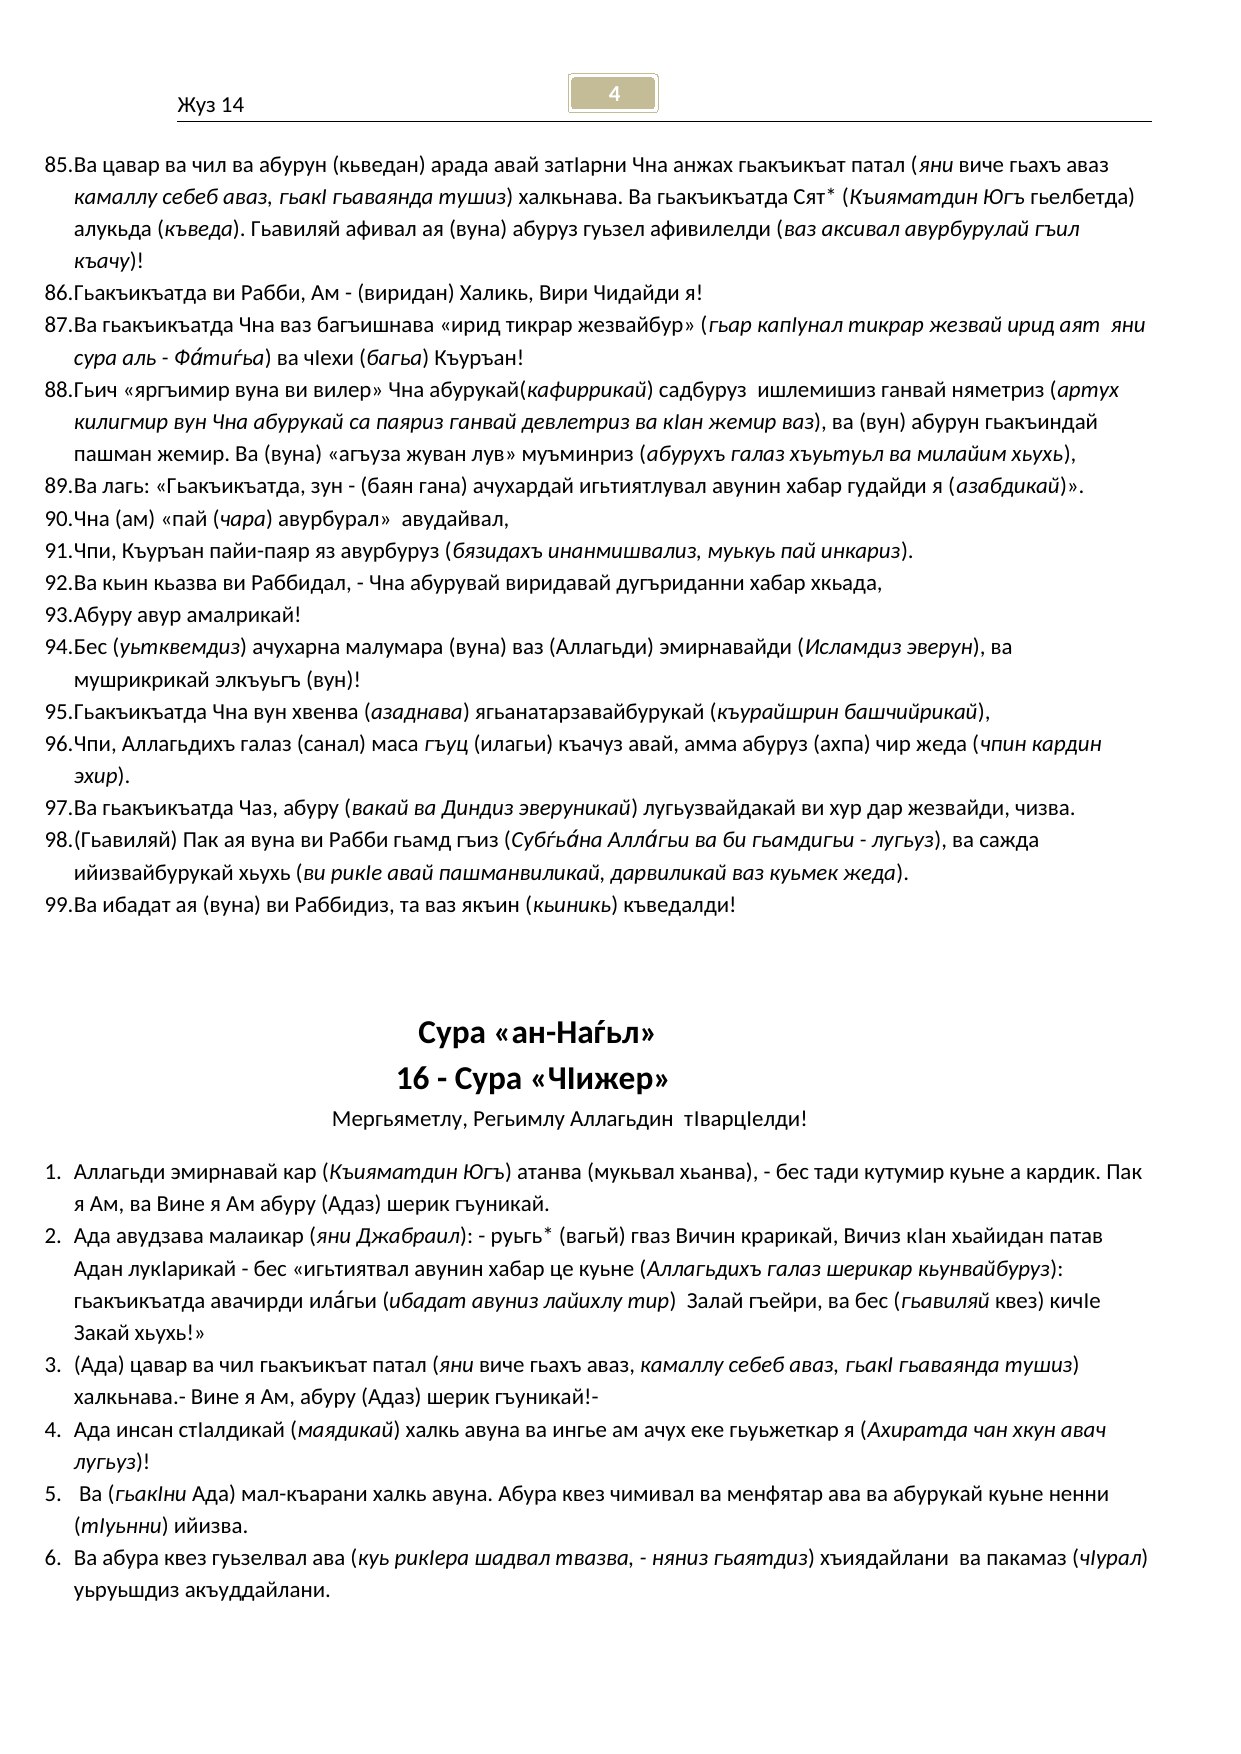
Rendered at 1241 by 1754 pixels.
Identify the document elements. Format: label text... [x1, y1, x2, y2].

list Ва (гьакIни Ада) мал-къарани халкь авуна. Абура квез чимивал ва менфятар ава ва абурукай куьне ненни (тIуьнни) ийизва. [44, 1479, 1152, 1539]
text Мергьяметлу, Регьимлу Аллагьдин тIварцIелди! [177, 1104, 1152, 1132]
list Чна (ам) «пай (чара) авурбурал» авудайвал, [44, 504, 1152, 532]
list Аллагьди эмирнавай кар (Къияматдин Югъ) атанва (мукьвал хьанва), - бес тади кутумир куьне а кардик. Пак я Ам, ва Вине я Ам абуру (Адаз) шерик гъуникай. [44, 1157, 1152, 1217]
list Бес (уьтквемдиз) ачухарна малумара (вуна) ваз (Аллагьди) эмирнавайди (Исламдиз эверун), ва мушрикрикай элкъуьгъ (вун)! [44, 632, 1152, 693]
list (Ада) цавар ва чил гьакъикъат патал (яни виче гьахъ аваз, камаллу себеб аваз, гьакI гьаваянда тушиз) халкьнава.- Вине я Ам, абуру (Адаз) шерик гъуникай!- [44, 1350, 1152, 1411]
list Ва цавар ва чил ва абурун (кьведан) арада авай затIарни Чна анжах гьакъикъат патал (яни виче гьахъ аваз камаллу себеб аваз, гьакI гьаваянда тушиз) халкьнава. Ва гьакъикъатда Сят* (Къияматдин Югъ гьелбетда) алукьда (къведа). Гьавиляй афивал ая (вуна) абуруз гуьзел афивилелди (ваз аксивал авурбурулай гъил къачу)! [44, 150, 1152, 274]
list Ва гьакъикъатда Чна ваз багъишнава «ирид тикрар жезвайбур» (гьар капIунал тикрар жезвай ирид аят яни сура аль - Фа́тиѓьа) ва чIехи (багьа) Къуръан! [44, 311, 1152, 371]
list Ада авудзава малаикар (яни Джабраил): - руьгь* (вагьй) гваз Вичин крарикай, Вичиз кIан хьайидан патав Адан лукIарикай - бес «игьтиятвал авунин хабар це куьне (Аллагьдихъ галаз шерикар кьунвайбуруз): гьакъикъатда авачирди ила́гьи (ибадат авуниз лайихлу тир) Залай гъейри, ва бес (гьавиляй квез) кичIе Закай хьухь!» [44, 1222, 1152, 1346]
list (Гьавиляй) Пак ая вуна ви Рабби гьамд гъиз (Субѓьа́на Алла́гьи ва би гьамдигьи - лугьуз), ва сажда ийизвайбурукай хьухь (ви рикIе авай пашманвиликай, дарвиликай ваз куьмек жеда). [44, 826, 1152, 886]
list Ва ибадат ая (вуна) ви Раббидиз, та ваз якъин (кьиникь) къведалди! [44, 890, 1152, 918]
list Гьакъикъатда Чна вун хвенва (азаднава) ягьанатарзавайбурукай (къурайшрин башчийрикай), [44, 697, 1152, 725]
list Гьич «яргъимир вуна ви вилер» Чна абурукай(кафиррикай) садбуруз ишлемишиз ганвай няметриз (артух килигмир вун Чна абурукай са паяриз ганвай девлетриз ва кIан жемир ваз), ва (вун) абурун гьакъиндай пашман жемир. Ва (вуна) «агъуза жуван лув» муъминриз (абурухъ галаз хъуьтуьл ва милайим хьухь), [44, 375, 1152, 467]
list Ва лагь: «Гьакъикъатда, зун - (баян гана) ачухардай игьтиятлувал авунин хабар гудайди я (азабдикай)». [44, 472, 1152, 499]
list Чпи, Къуръан пайи-паяр яз авурбуруз (бязидахъ инанмишвализ, муькуь пай инкариз). [44, 536, 1152, 564]
list Гьакъикъатда ви Рабби, Ам - (виридан) Халикь, Вири Чидайди я! [44, 278, 1152, 306]
list Ва абура квез гуьзелвал ава (куь рикIера шадвал твазва, - няниз гьаятдиз) хъиядайлани ва пакамаз (чIурал) уьруьшдиз акъуддайлани. [44, 1543, 1152, 1604]
list Чпи, Аллагьдихъ галаз (санал) маса гъуц (илагьи) къачуз авай, амма абуруз (ахпа) чир жеда (чпин кардин эхир). [44, 729, 1152, 789]
list Ада инсан стIалдикай (маядикай) халкь авуна ва ингье ам ачух еке гьуьжеткар я (Ахиратда чан хкун авач лугьуз)! [44, 1415, 1152, 1475]
text Сура «ан-Наѓьл» [177, 1011, 1152, 1051]
list Ва кьин кьазва ви Раббидал, - Чна абурувай виридавай дугъриданни хабар хкьада, [44, 568, 1152, 596]
text 16 - Сура «ЧIижер» [177, 1057, 1152, 1098]
list Ва гьакъикъатда Чаз, абуру (вакай ва Диндиз эверуникай) лугьузвайдакай ви хур дар жезвайди, чизва. [44, 793, 1152, 821]
list Абуру авур амалрикай! [44, 600, 1152, 628]
